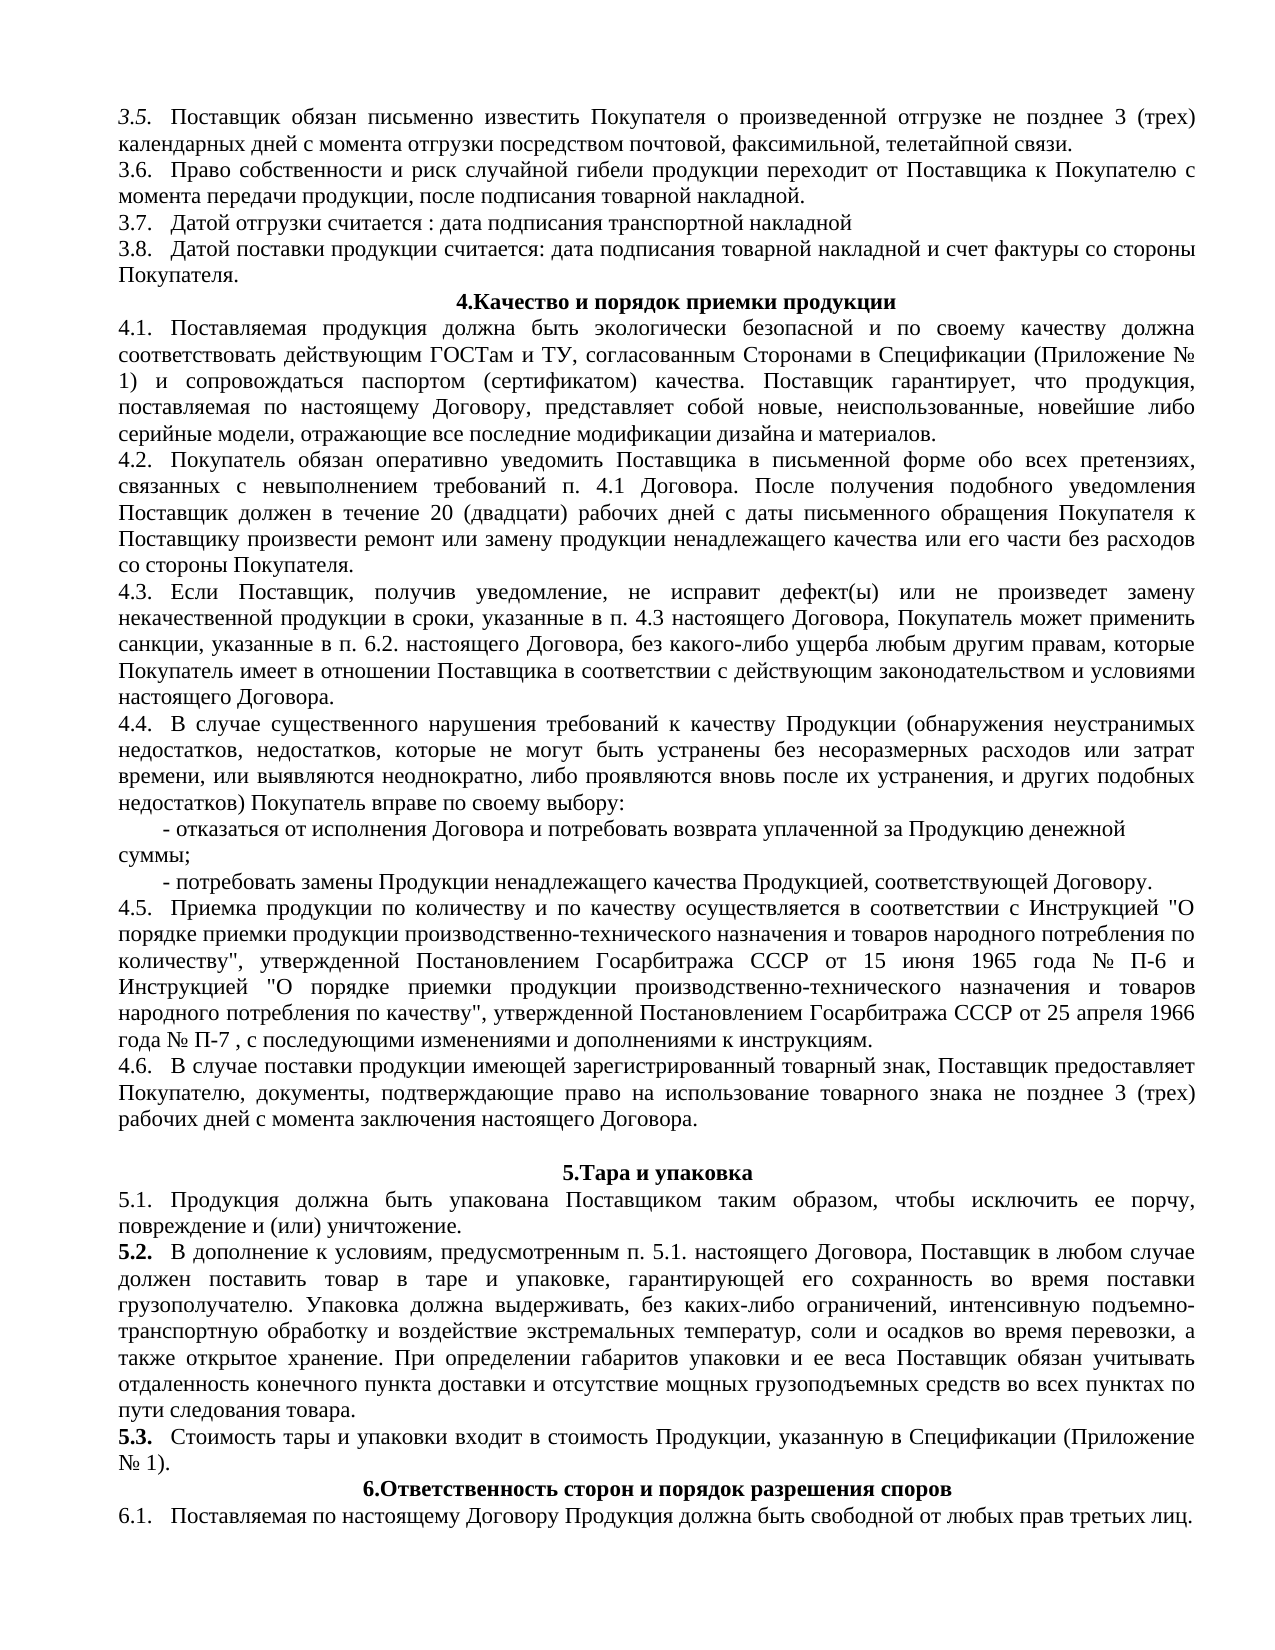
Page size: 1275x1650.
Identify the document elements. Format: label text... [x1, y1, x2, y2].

list Продукция должна быть упакована Поставщиком таким образом, чтобы исключить ее порчу, повреждение и (или) уничтожение. [118, 1186, 1197, 1238]
list Право собственности и риск случайной гибели продукции переходит от Поставщика к Покупателю с момента передачи продукции, после подписания товарной накладной. [118, 156, 1197, 209]
list Поставляемая продукция должна быть экологически безопасной и по своему качеству должна соответствовать действующим ГОСТам и ТУ, согласованным Сторонами в Спецификации (Приложение № 1) и сопровождаться паспортом (сертификатом) качества. Поставщик гарантирует, что продукция, поставляемая по настоящему Договору, представляет собой новые, неиспользованные, новейшие либо серийные модели, отражающие все последние модификации дизайна и материалов. [118, 314, 1197, 446]
list 6.Ответственность сторон и порядок разрешения споров [81, 1476, 1197, 1502]
list Если Поставщик, получив уведомление, не исправит дефект(ы) или не произведет замену некачественной продукции в сроки, указанные в п. 4.3 настоящего Договора, Покупатель может применить санкции, указанные в п. 6.2. настоящего Договора, без какого-либо ущерба любым другим правам, которые Покупатель имеет в отношении Поставщика в соответствии с действующим законодательством и условиями настоящего Договора. [118, 578, 1197, 709]
text - отказаться от исполнения Договора и потребовать возврата уплаченной за Продукцию денежной суммы; [118, 815, 1197, 868]
list В случае существенного нарушения требований к качеству Продукции (обнаружения неустранимых недостатков, недостатков, которые не могут быть устранены без несоразмерных расходов или затрат времени, или выявляются неоднократно, либо проявляются вновь после их устранения, и других подобных недостатков) Покупатель вправе по своему выбору: [118, 709, 1197, 815]
list Поставляемая по настоящему Договору Продукция должна быть свободной от любых прав третьих лиц. [118, 1502, 1201, 1528]
list 5.Тара и упаковка [81, 1159, 1197, 1186]
list Датой поставки продукции считается: дата подписания товарной накладной и счет фактуры со стороны Покупателя. [118, 235, 1197, 288]
list Датой отгрузки считается : дата подписания транспортной накладной [118, 209, 1197, 235]
text - потребовать замены Продукции ненадлежащего качества Продукцией, соответствующей Договору. [118, 868, 1197, 894]
list Приемка продукции по количеству и по качеству осуществляется в соответствии с Инструкцией "О порядке приемки продукции производственно-технического назначения и товаров народного потребления по количеству", утвержденной Постановлением Госарбитража СССР от 15 июня 1965 года № П-6 и Инструкцией "О порядке приемки продукции производственно-технического назначения и товаров народного потребления по качеству", утвержденной Постановлением Госарбитража СССР от 25 апреля 1966 года № П-7 , с последующими изменениями и дополнениями к инструкциям. [118, 894, 1197, 1052]
list 4.Качество и порядок приемки продукции [118, 288, 1197, 314]
list Поставщик обязан письменно известить Покупателя о произведенной отгрузке не позднее 3 (трех) календарных дней с момента отгрузки посредством почтовой, факсимильной, телетайпной связи. [118, 103, 1197, 156]
list Покупатель обязан оперативно уведомить Поставщика в письменной форме обо всех претензиях, связанных с невыполнением требований п. 4.1 Договора. После получения подобного уведомления Поставщик должен в течение 20 (двадцати) рабочих дней с даты письменного обращения Покупателя к Поставщику произвести ремонт или замену продукции ненадлежащего качества или его части без расходов со стороны Покупателя. [118, 446, 1197, 578]
list В дополнение к условиям, предусмотренным п. 5.1. настоящего Договора, Поставщик в любом случае должен поставить товар в таре и упаковке, гарантирующей его сохранность во время поставки грузополучателю. Упаковка должна выдерживать, без каких-либо ограничений, интенсивную подъемно-транспортную обработку и воздействие экстремальных температур, соли и осадков во время перевозки, а также открытое хранение. При определении габаритов упаковки и ее веса Поставщик обязан учитывать отдаленность конечного пункта доставки и отсутствие мощных грузоподъемных средств во всех пунктах по пути следования товара. [118, 1238, 1197, 1423]
list В случае поставки продукции имеющей зарегистрированный товарный знак, Поставщик предоставляет Покупателю, документы, подтверждающие право на использование товарного знака не позднее 3 (трех) рабочих дней с момента заключения настоящего Договора. [118, 1052, 1197, 1131]
list Стоимость тары и упаковки входит в стоимость Продукции, указанную в Спецификации (Приложение № 1). [118, 1423, 1197, 1476]
